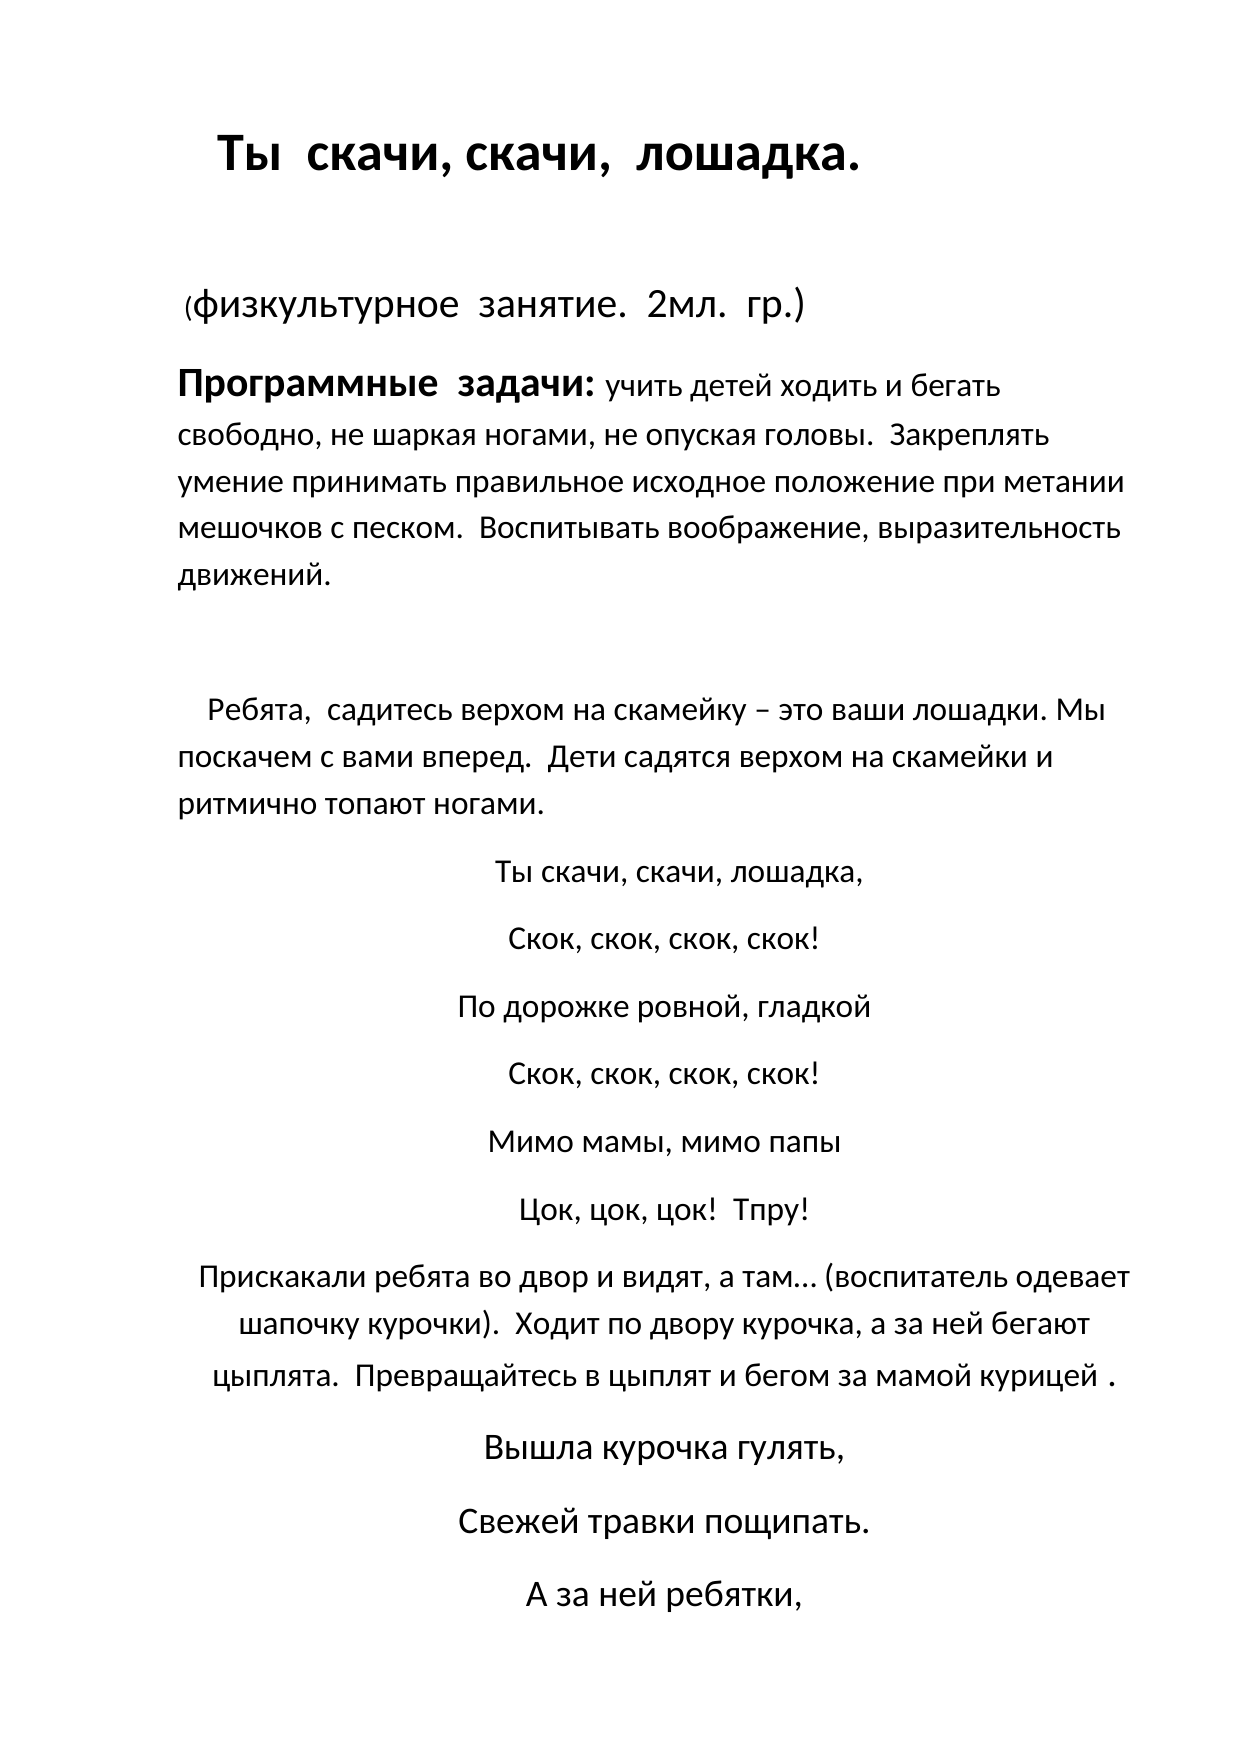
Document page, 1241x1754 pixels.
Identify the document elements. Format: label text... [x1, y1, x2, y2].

text Мимо мамы, мимо папы [177, 1120, 1152, 1161]
text Ты скачи, скачи, лошадка, [177, 849, 1152, 890]
text А за ней ребятки, [177, 1570, 1152, 1616]
text (физкультурное занятие. 2мл. гр.) [177, 277, 1152, 328]
text Скок, скок, скок, скок! [177, 917, 1152, 958]
text Ты скачи, скачи, лошадка. [177, 118, 1152, 184]
text Скок, скок, скок, скок! [177, 1052, 1152, 1093]
text Программные задачи: учить детей ходить и бегать свободно, не шаркая ногами, не опуская головы. Закреплять умение принимать правильное исходное положение при метании мешочков с песком. Воспитывать воображение, выразительность движений. [177, 356, 1152, 594]
text По дорожке ровной, гладкой [177, 985, 1152, 1026]
text Прискакали ребята во двор и видят, а там… (воспитатель одевает шапочку курочки). Ходит по двору курочка, а за ней бегают цыплята. Превращайтесь в цыплят и бегом за мамой курицей . [177, 1255, 1152, 1395]
text Вышла курочка гулять, [177, 1423, 1152, 1469]
text Цок, цок, цок! Тпру! [177, 1188, 1152, 1228]
text Свежей травки пощипать. [177, 1497, 1152, 1542]
text Ребята, садитесь верхом на скамейку – это ваши лошадки. Мы поскачем с вами вперед. Дети садятся верхом на скамейки и ритмично топают ногами. [177, 688, 1152, 823]
